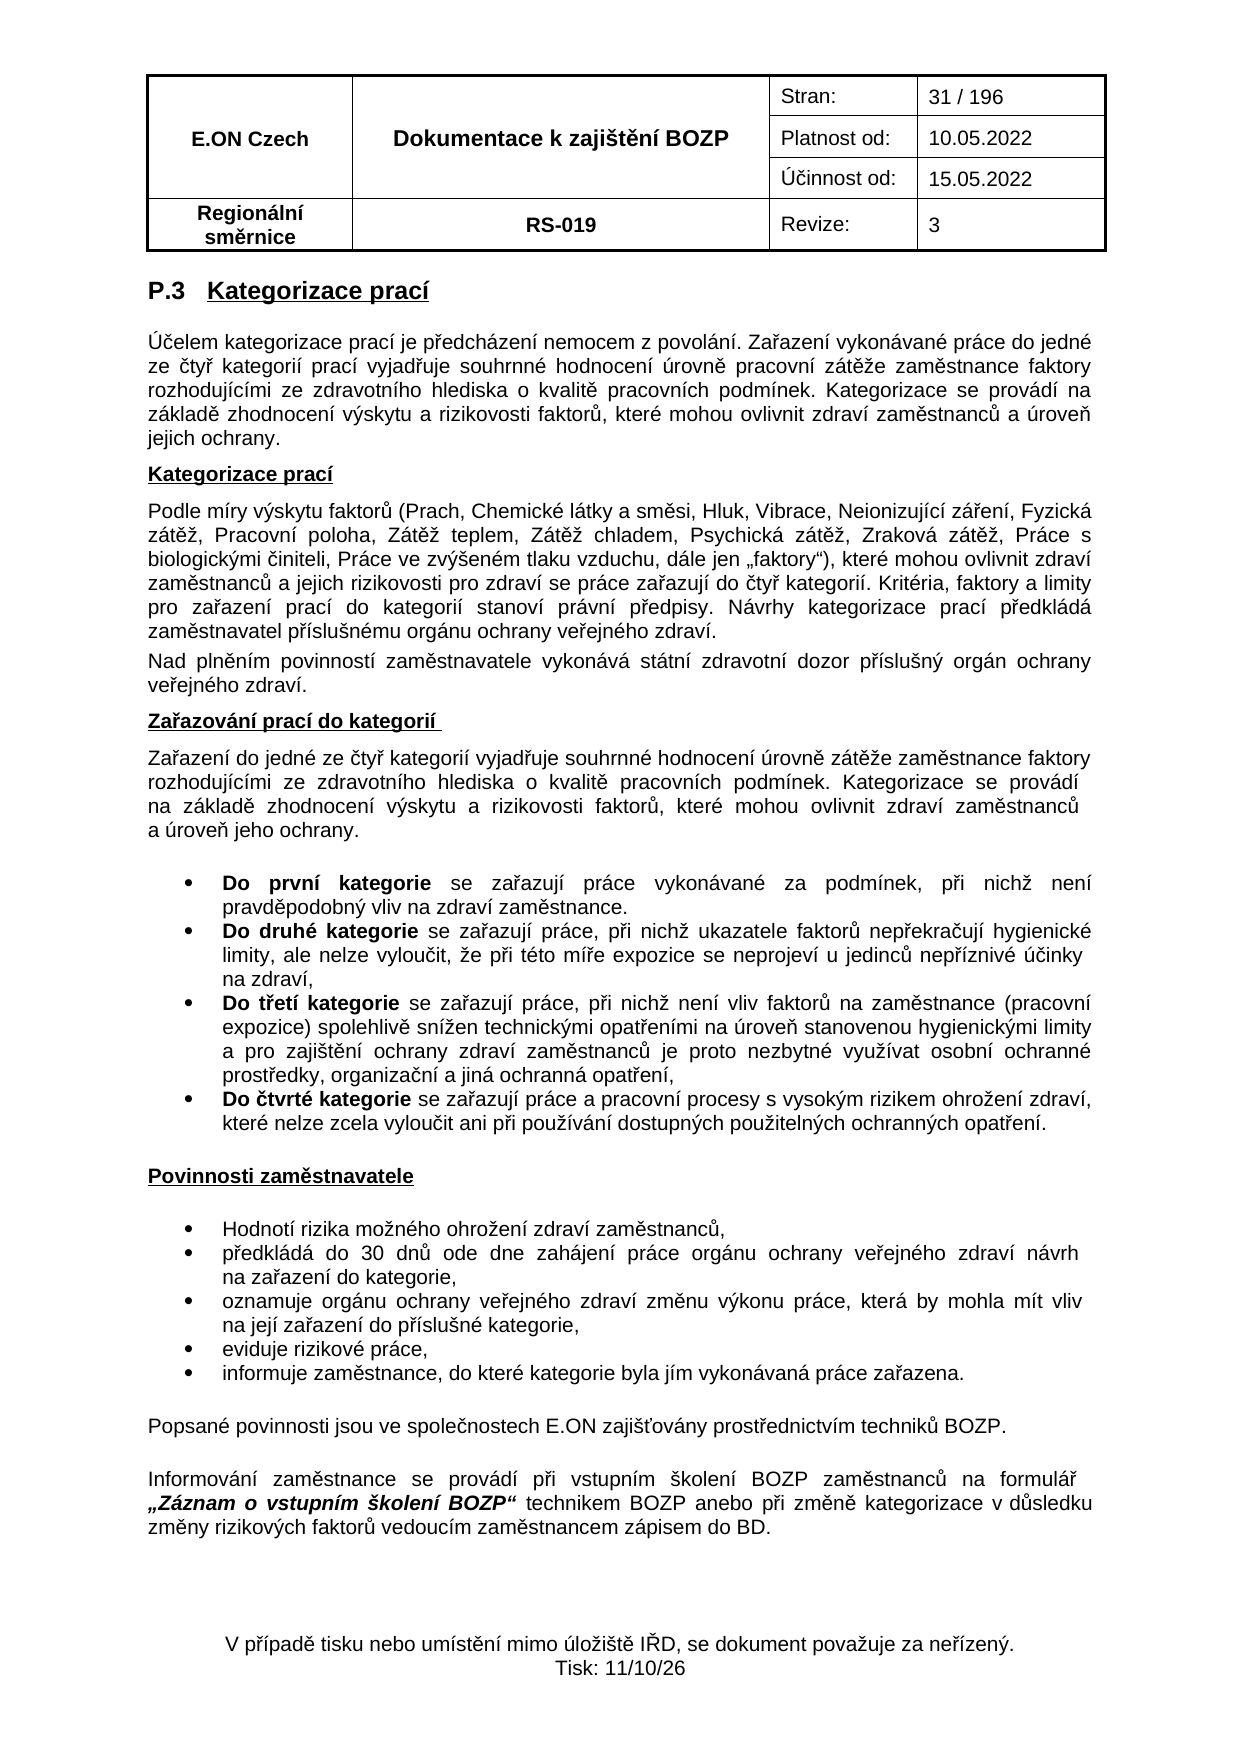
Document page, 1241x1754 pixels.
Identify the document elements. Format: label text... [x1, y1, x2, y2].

list Do třetí kategorie se zařazují práce, při nichž není vliv faktorů na zaměstnance (pracovní expozice) spolehlivě snížen technickými opatřeními na úroveň stanovenou hygienickými limity a pro zajištění ochrany zdraví zaměstnanců je proto nezbytné využívat osobní ochranné prostředky, organizační a jiná ochranná opatření, [185, 991, 1092, 1086]
list eviduje rizikové práce, [185, 1337, 1092, 1361]
title Zařazování prací do kategorií [148, 709, 1092, 733]
text Zařazení do jedné ze čtyř kategorií vyjadřuje souhrnné hodnocení úrovně zátěže zaměstnance faktory rozhodujícími ze zdravotního hlediska o kvalitě pracovních podmínek. Kategorizace se provádí na základě zhodnocení výskytu a rizikovosti faktorů, které mohou ovlivnit zdraví zaměstnanců a úroveň jeho ochrany. [148, 746, 1092, 841]
list Hodnotí rizika možného ohrožení zdraví zaměstnanců, [185, 1217, 1092, 1241]
text Účelem kategorizace prací je předcházení nemocem z povolání. Zařazení vykonávané práce do jedné ze čtyř kategorií prací vyjadřuje souhrnné hodnocení úrovně pracovní zátěže zaměstnance faktory rozhodujícími ze zdravotního hlediska o kvalitě pracovních podmínek. Kategorizace se provádí na základě zhodnocení výskytu a rizikovosti faktorů, které mohou ovlivnit zdraví zaměstnanců a úroveň jejich ochrany. [148, 330, 1092, 450]
title Povinnosti zaměstnavatele [148, 1164, 1092, 1188]
list Do druhé kategorie se zařazují práce, při nichž ukazatele faktorů nepřekračují hygienické limity, ale nelze vyloučit, že při této míře expozice se neprojeví u jedinců nepříznivé účinky na zdraví, [185, 918, 1092, 991]
list předkládá do 30 dnů ode dne zahájení práce orgánu ochrany veřejného zdraví návrh na zařazení do kategorie, [185, 1241, 1092, 1289]
list oznamuje orgánu ochrany veřejného zdraví změnu výkonu práce, která by mohla mít vliv na její zařazení do příslušné kategorie, [185, 1289, 1092, 1337]
text Informování zaměstnance se provádí při vstupním školení BOZP zaměstnanců na formulář „Záznam o vstupním školení BOZP“ technikem BOZP anebo při změně kategorizace v důsledku změny rizikových faktorů vedoucím zaměstnancem zápisem do BD. [148, 1467, 1092, 1539]
list Do první kategorie se zařazují práce vykonávané za podmínek, při nichž není pravděpodobný vliv na zdraví zaměstnance. [185, 871, 1092, 918]
title Kategorizace prací [148, 462, 1092, 486]
text Podle míry výskytu faktorů (Prach, Chemické látky a směsi, Hluk, Vibrace, Neionizující záření, Fyzická zátěž, Pracovní poloha, Zátěž teplem, Zátěž chladem, Psychická zátěž, Zraková zátěž, Práce s biologickými činiteli, Práce ve zvýšeném tlaku vzduchu, dále jen „faktory“), které mohou ovlivnit zdraví zaměstnanců a jejich rizikovosti pro zdraví se práce zařazují do čtyř kategorií. Kritéria, faktory a limity pro zařazení prací do kategorií stanoví právní předpisy. Návrhy kategorizace prací předkládá zaměstnavatel příslušnému orgánu ochrany veřejného zdraví. [148, 499, 1092, 642]
text Popsané povinnosti jsou ve společnostech E.ON zajišťovány prostřednictvím techniků BOZP. [148, 1414, 1092, 1438]
text Kategorizace prací [148, 276, 1092, 305]
list Do čtvrté kategorie se zařazují práce a pracovní procesy s vysokým rizikem ohrožení zdraví, které nelze zcela vyloučit ani při používání dostupných použitelných ochranných opatření. [185, 1086, 1092, 1134]
list informuje zaměstnance, do které kategorie byla jím vykonávaná práce zařazena. [185, 1361, 1092, 1385]
text Nad plněním povinností zaměstnavatele vykonává státní zdravotní dozor příslušný orgán ochrany veřejného zdraví. [148, 649, 1092, 697]
